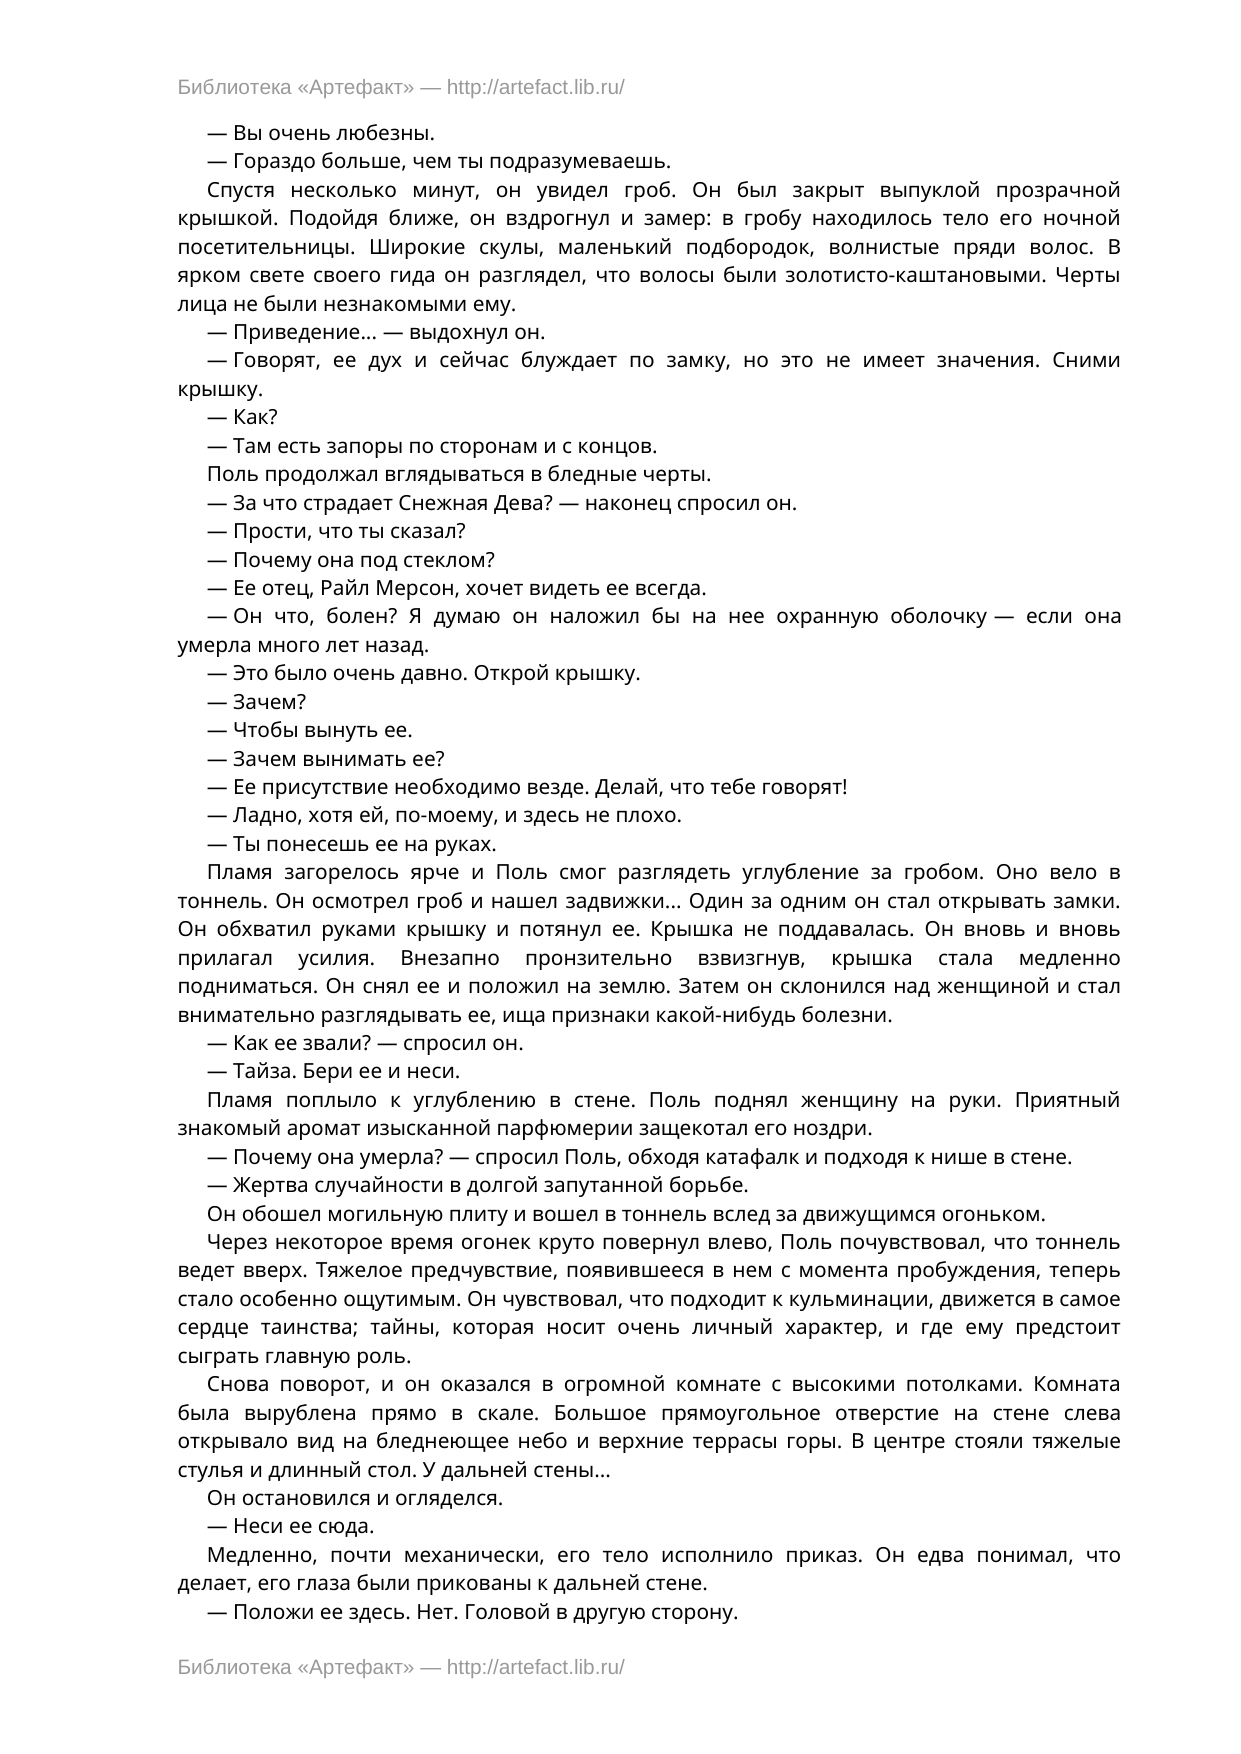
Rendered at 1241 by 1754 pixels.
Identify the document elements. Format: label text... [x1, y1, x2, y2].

text — Как ее звали? — спросил он. [177, 1028, 1122, 1057]
text Он остановился и огляделся. [177, 1483, 1122, 1512]
text Снова поворот, и он оказался в огромной комнате с высокими потолками. Комната была вырублена прямо в скале. Большое прямоугольное отверстие на стене слева открывало вид на бледнеющее небо и верхние террасы горы. В центре стояли тяжелые стулья и длинный стол. У дальней стены... [177, 1369, 1122, 1483]
text — Ладно, хотя ей, по-моему, и здесь не плохо. [177, 801, 1122, 829]
text Медленно, почти механически, его тело исполнило приказ. Он едва понимал, что делает, его глаза были прикованы к дальней стене. [177, 1540, 1122, 1597]
text Он обошел могильную плиту и вошел в тоннель вслед за движущимся огоньком. [177, 1199, 1122, 1227]
text — Гораздо больше, чем ты подразумеваешь. [177, 147, 1122, 175]
text — Положи ее здесь. Нет. Головой в другую сторону. [177, 1597, 1122, 1625]
text — Вы очень любезны. [177, 118, 1122, 147]
text — Ее присутствие необходимо везде. Делай, что тебе говорят! [177, 772, 1122, 801]
text Спустя несколько минут, он увидел гроб. Он был закрыт выпуклой прозрачной крышкой. Подойдя ближе, он вздрогнул и замер: в гробу находилось тело его ночной посетительницы. Широкие скулы, маленький подбородок, волнистые пряди волос. В ярком свете своего гида он разглядел, что волосы были золотисто-каштановыми. Черты лица не были незнакомыми ему. [177, 175, 1122, 317]
text — Ее отец, Райл Мерсон, хочет видеть ее всегда. [177, 573, 1122, 602]
text — Зачем вынимать ее? [177, 744, 1122, 772]
text — Неси ее сюда. [177, 1512, 1122, 1540]
text — За что страдает Снежная Дева? — наконец спросил он. [177, 488, 1122, 516]
text — Почему она умерла? — спросил Поль, обходя катафалк и подходя к нише в стене. [177, 1142, 1122, 1170]
text — Зачем? [177, 687, 1122, 715]
text — Чтобы вынуть ее. [177, 715, 1122, 744]
text — Там есть запоры по сторонам и с концов. [177, 431, 1122, 459]
text — Это было очень давно. Открой крышку. [177, 658, 1122, 687]
text Через некоторое время огонек круто повернул влево, Поль почувствовал, что тоннель ведет вверх. Тяжелое предчувствие, появившееся в нем с момента пробуждения, теперь стало особенно ощутимым. Он чувствовал, что подходит к кульминации, движется в самое сердце таинства; тайны, которая носит очень личный характер, и где ему предстоит сыграть главную роль. [177, 1227, 1122, 1369]
text — Почему она под стеклом? [177, 545, 1122, 573]
text — Жертва случайности в долгой запутанной борьбе. [177, 1170, 1122, 1199]
text — Приведение... — выдохнул он. [177, 317, 1122, 346]
text Пламя поплыло к углублению в стене. Поль поднял женщину на руки. Приятный знакомый аромат изысканной парфюмерии защекотал его ноздри. [177, 1085, 1122, 1142]
text — Тайза. Бери ее и неси. [177, 1057, 1122, 1085]
text — Прости, что ты сказал? [177, 516, 1122, 545]
text Поль продолжал вглядываться в бледные черты. [177, 459, 1122, 488]
text — Говорят, ее дух и сейчас блуждает по замку, но это не имеет значения. Сними крышку. [177, 346, 1122, 402]
text Пламя загорелось ярче и Поль смог разглядеть углубление за гробом. Оно вело в тоннель. Он осмотрел гроб и нашел задвижки... Один за одним он стал открывать замки. Он обхватил руками крышку и потянул ее. Крышка не поддавалась. Он вновь и вновь прилагал усилия. Внезапно пронзительно взвизгнув, крышка стала медленно подниматься. Он снял ее и положил на землю. Затем он склонился над женщиной и стал внимательно разглядывать ее, ища признаки какой-нибудь болезни. [177, 857, 1122, 1028]
text — Он что, болен? Я думаю он наложил бы на нее охранную оболочку — если она умерла много лет назад. [177, 602, 1122, 658]
text — Как? [177, 402, 1122, 431]
text — Ты понесешь ее на руках. [177, 829, 1122, 857]
